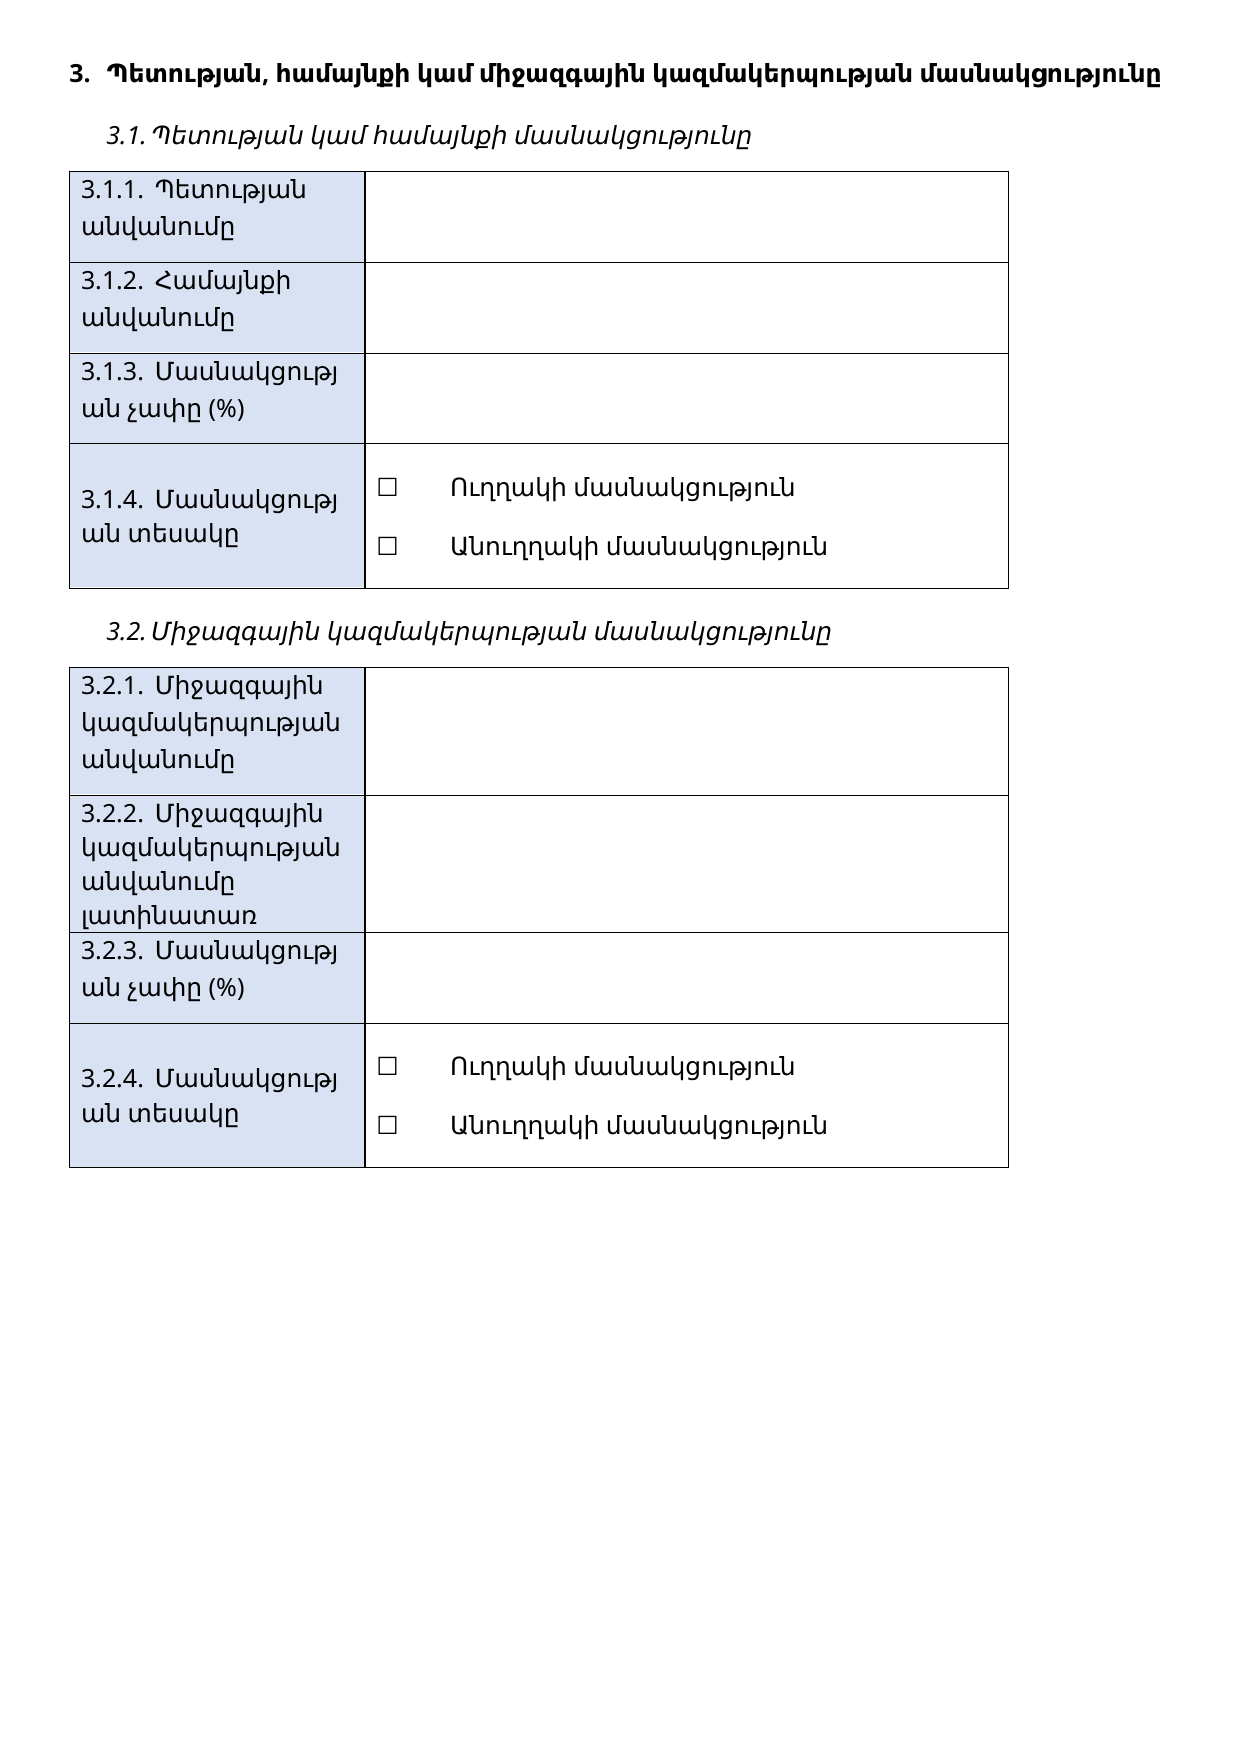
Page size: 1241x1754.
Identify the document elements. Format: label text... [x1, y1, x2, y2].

list Պետության, համայնքի կամ միջազգային կազմակերպության մասնակցությունը [69, 56, 1167, 89]
table_cell [366, 263, 1008, 352]
table_cell Մասնակցության չափը (%) [70, 354, 364, 443]
list Պետության կամ համայնքի մասնակցությունը [106, 117, 1167, 151]
table_header [366, 668, 1008, 794]
table_header Միջազգային կազմակերպության անվանումը [70, 668, 364, 794]
table_cell Մասնակցության չափը (%) [70, 933, 364, 1023]
table_cell Մասնակցության տեսակը [70, 1024, 364, 1167]
table_cell Միջազգային կազմակերպության անվանումը լատինատառ [70, 796, 364, 932]
table_cell [366, 354, 1008, 443]
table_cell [366, 444, 1008, 587]
list Միջազգային կազմակերպության մասնակցությունը [106, 613, 1167, 647]
table_cell [366, 933, 1008, 1023]
table_cell Մասնակցության տեսակը [70, 444, 364, 587]
table_cell Ուղղակի մասնակցություն Անուղղակի մասնակցություն [366, 1024, 1008, 1167]
table_cell [366, 796, 1008, 932]
table_header Պետության անվանումը [70, 172, 364, 262]
table_header [366, 172, 1008, 262]
table_cell Համայնքի անվանումը [70, 263, 364, 352]
